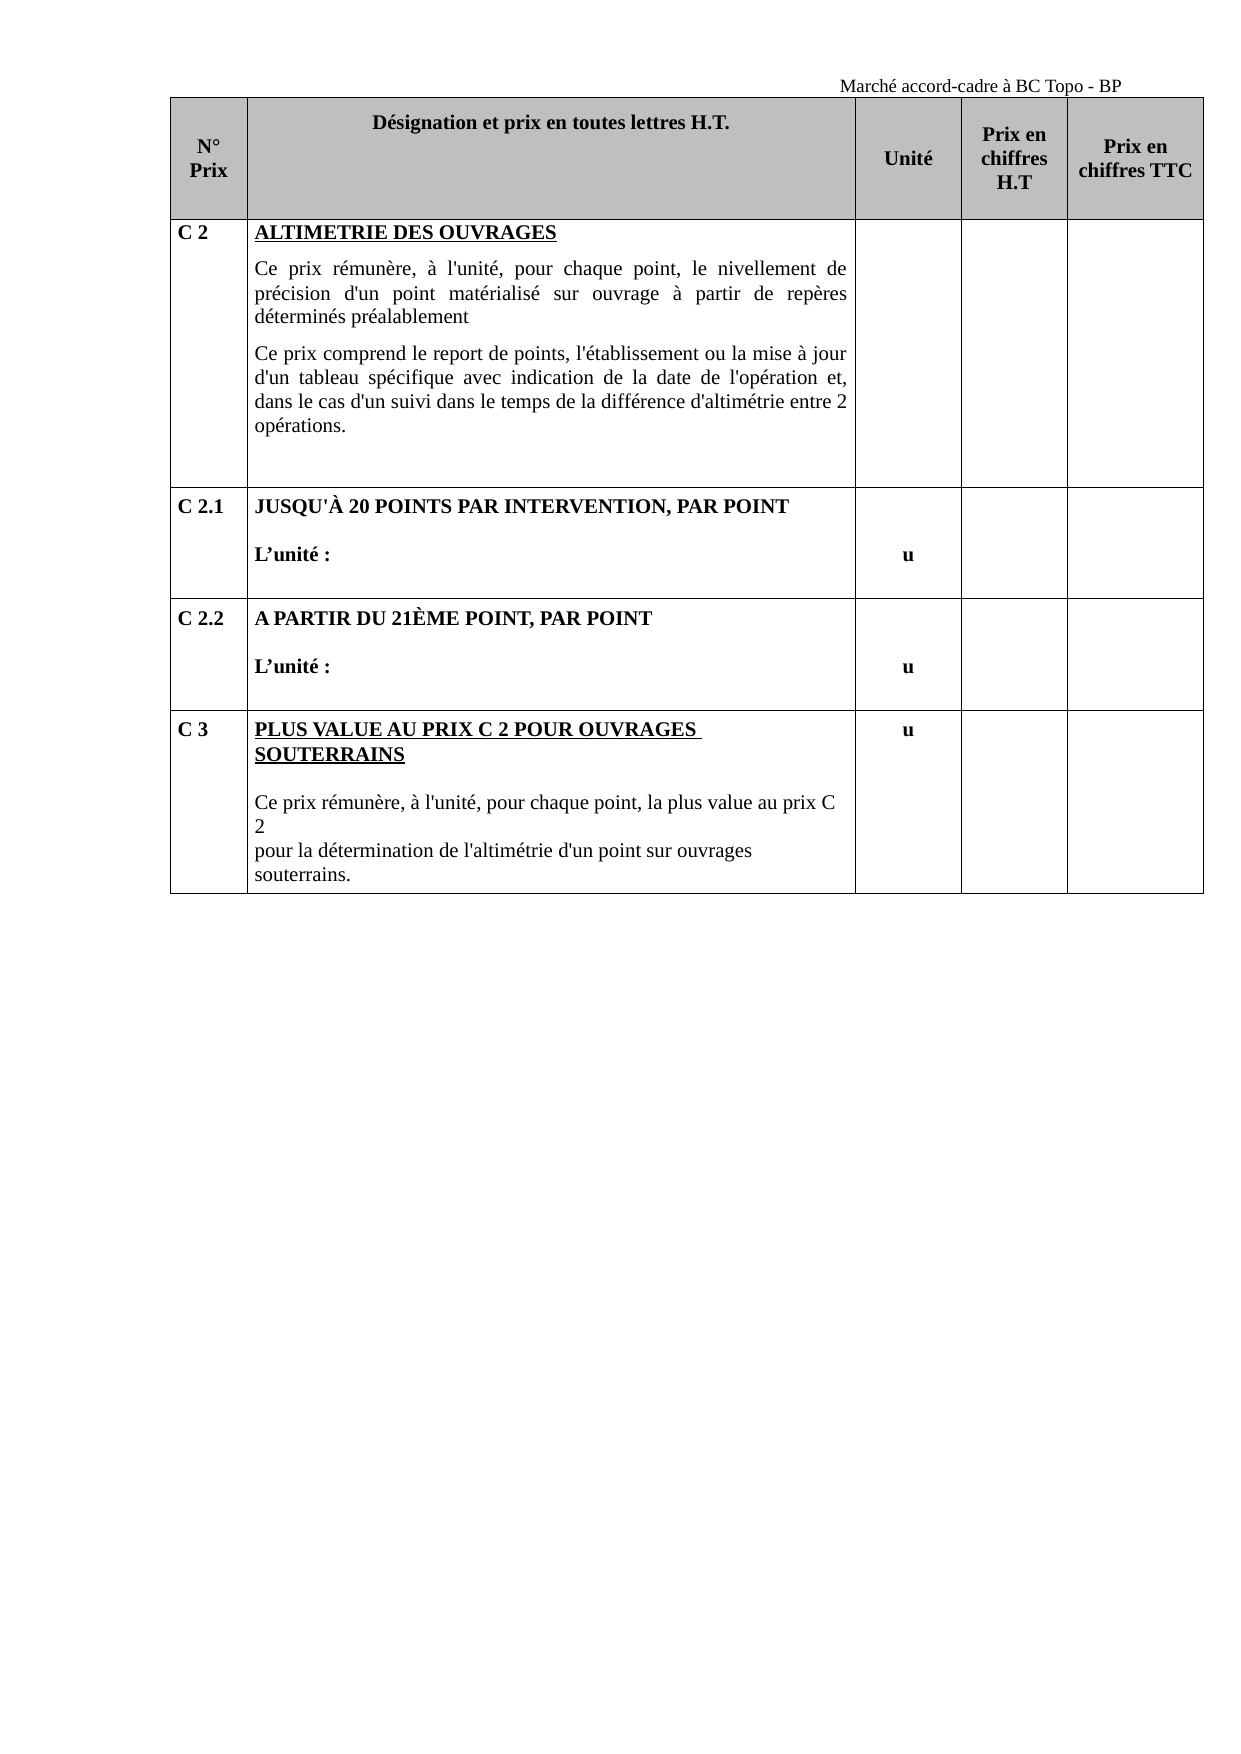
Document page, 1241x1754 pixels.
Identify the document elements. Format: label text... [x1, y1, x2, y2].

table_cell [1068, 488, 1203, 598]
table_cell JUSQU'À 20 POINTS PAR INTERVENTION, PAR POINT L’unité : [248, 488, 855, 598]
table_header Prix en chiffres H.T [962, 98, 1067, 219]
table_cell C 2.1 [171, 488, 247, 598]
table_cell [1068, 220, 1203, 486]
table_cell u [856, 711, 961, 893]
table_header Désignation et prix en toutes lettres H.T. [248, 98, 855, 219]
table_cell ALTIMETRIE DES OUVRAGES Ce prix rémunère, à l'unité, pour chaque point, le nivellement de précision d'un point matérialisé sur ouvrage à partir de repères déterminés préalablement Ce prix comprend le report de points, l'établissement ou la mise à jour d'un tableau spécifique avec indication de la date de l'opération et, dans le cas d'un suivi dans le temps de la différence d'altimétrie entre 2 opérations. [248, 220, 855, 486]
table_cell [962, 488, 1067, 598]
table_cell [962, 599, 1067, 709]
table_cell [1068, 599, 1203, 709]
table_header N° Prix [171, 98, 247, 219]
table_cell C 2.2 [171, 599, 247, 709]
table_cell u [856, 488, 961, 598]
table_header Prix en chiffres TTC [1068, 98, 1203, 219]
table_header Unité [856, 98, 961, 219]
table_cell PLUS VALUE AU PRIX C 2 POUR OUVRAGES SOUTERRAINS Ce prix rémunère, à l'unité, pour chaque point, la plus value au prix C 2 pour la détermination de l'altimétrie d'un point sur ouvrages souterrains. [248, 711, 855, 893]
table_cell u [856, 599, 961, 709]
table_cell C 2 [171, 220, 247, 486]
table_cell C 3 [171, 711, 247, 893]
table_cell A PARTIR DU 21ÈME POINT, PAR POINT L’unité : [248, 599, 855, 709]
table_cell [856, 220, 961, 486]
table_cell [962, 220, 1067, 486]
table_cell [1068, 711, 1203, 893]
table_cell [962, 711, 1067, 893]
